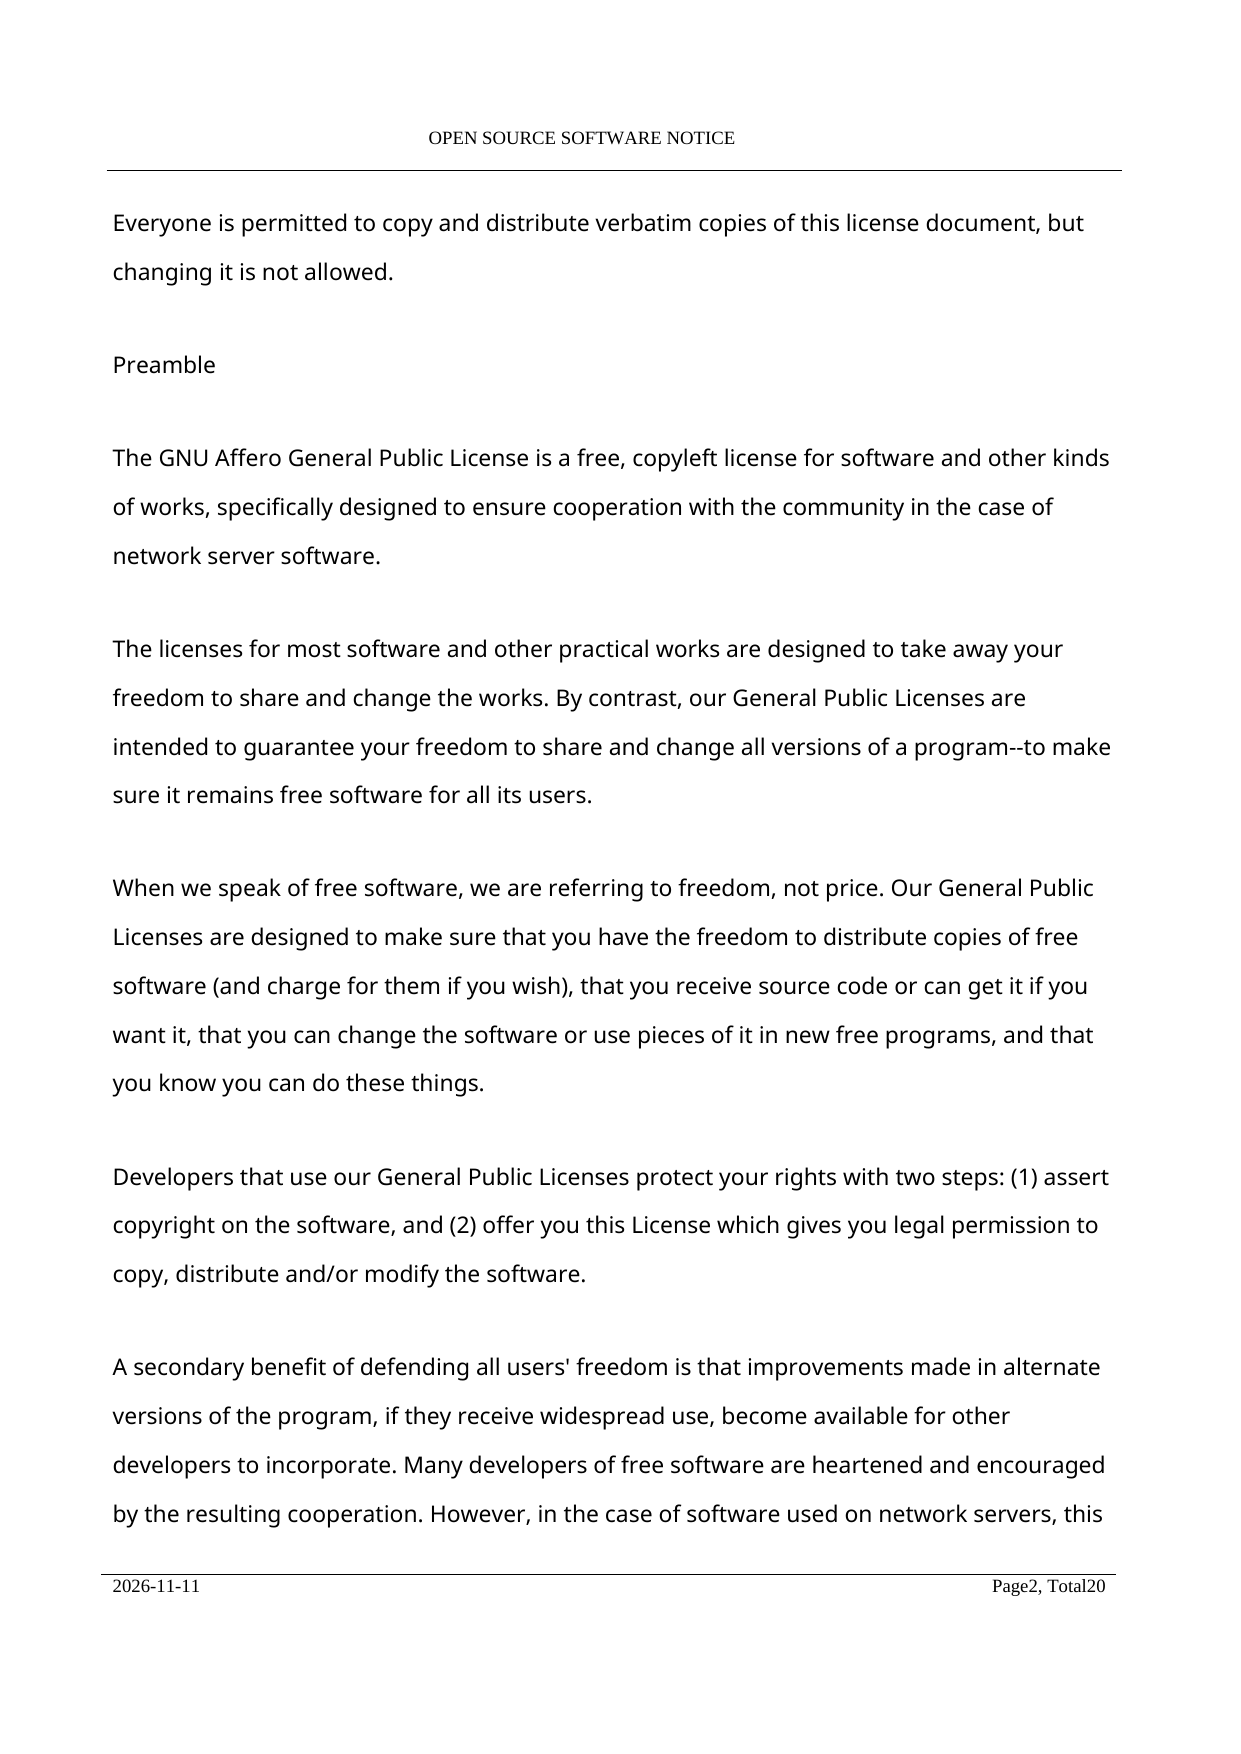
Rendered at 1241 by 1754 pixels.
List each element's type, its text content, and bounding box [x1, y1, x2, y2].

text When we speak of free software, we are referring to freedom, not price. Our General Public Licenses are designed to make sure that you have the freedom to distribute copies of free software (and charge for them if you wish), that you receive source code or can get it if you want it, that you can change the software or use pieces of it in new free programs, and that you know you can do these things. [112, 872, 1128, 1099]
text The licenses for most software and other practical works are designed to take away your freedom to share and change the works. By contrast, our General Public Licenses are intended to guarantee your freedom to share and change all versions of a program--to make sure it remains free software for all its users. [112, 632, 1128, 811]
text Preamble [112, 348, 1128, 381]
text Developers that use our General Public Licenses protect your rights with two steps: (1) assert copyright on the software, and (2) offer you this License which gives you legal permission to copy, distribute and/or modify the software. [112, 1160, 1128, 1290]
text Everyone is permitted to copy and distribute verbatim copies of this license document, but changing it is not allowed. [112, 206, 1128, 288]
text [112, 1351, 1128, 1529]
text The GNU Affero General Public License is a free, copyleft license for software and other kinds of works, specifically designed to ensure cooperation with the community in the case of network server software. [112, 442, 1128, 572]
